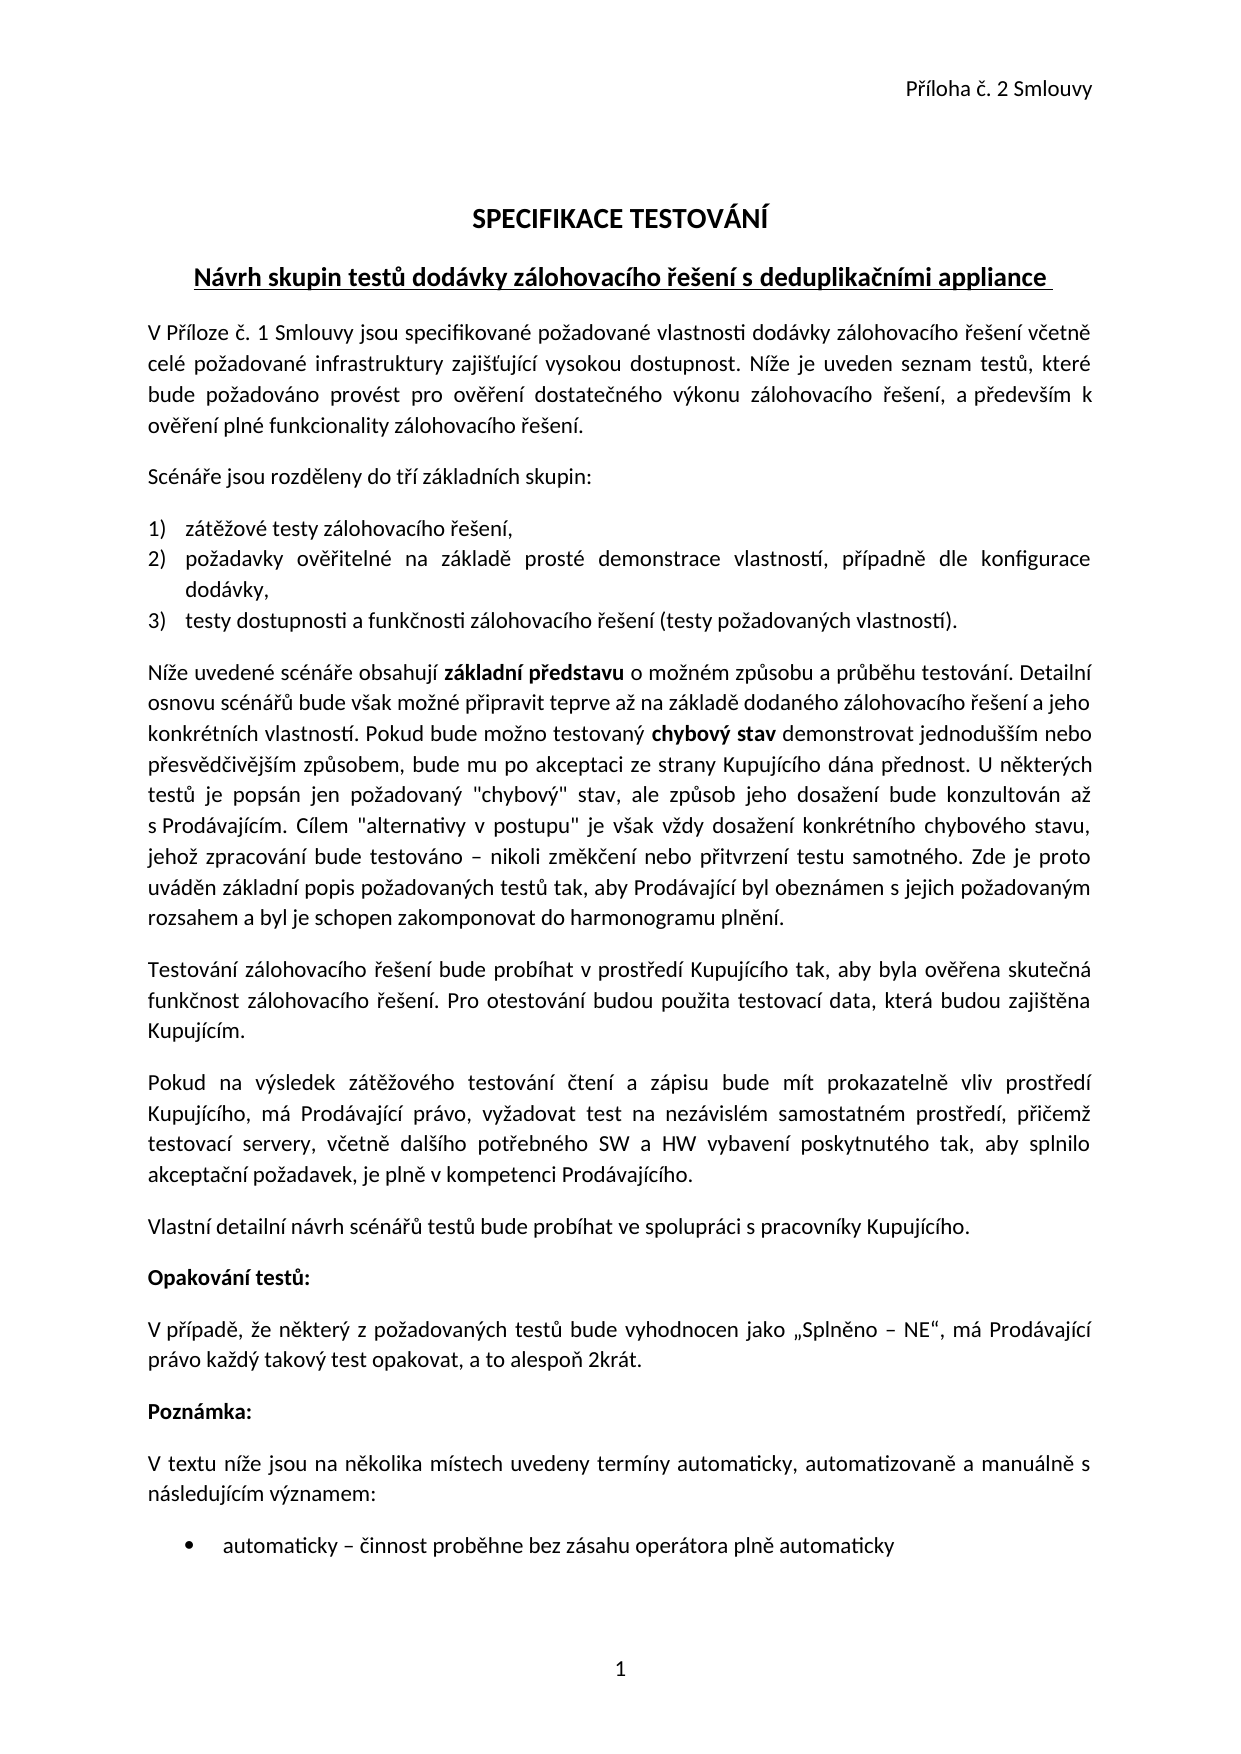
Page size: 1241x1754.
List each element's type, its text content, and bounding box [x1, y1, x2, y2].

text Pokud na výsledek zátěžového testování čtení a zápisu bude mít prokazatelně vliv prostředí Kupujícího, má Prodávající právo, vyžadovat test na nezávislém samostatném prostředí, přičemž testovací servery, včetně dalšího potřebného SW a HW vybavení poskytnutého tak, aby splnilo akceptační požadavek, je plně v kompetenci Prodávajícího. [148, 1068, 1092, 1188]
list zátěžové testy zálohovacího řešení, [148, 514, 1092, 542]
text Testování zálohovacího řešení bude probíhat v prostředí Kupujícího tak, aby byla ověřena skutečná funkčnost zálohovacího řešení. Pro otestování budou použita testovací data, která budou zajištěna Kupujícím. [148, 955, 1092, 1044]
text V případě, že některý z požadovaných testů bude vyhodnocen jako „Splněno – NE“, má Prodávající právo každý takový test opakovat, a to alespoň 2krát. [148, 1315, 1092, 1374]
text Návrh skupin testů dodávky zálohovacího řešení s deduplikačními appliance [148, 261, 1092, 293]
text Scénáře jsou rozděleny do tří základních skupin: [148, 462, 1092, 490]
list automaticky – činnost proběhne bez zásahu operátora plně automaticky [185, 1531, 1092, 1559]
text V textu níže jsou na několika místech uvedeny termíny automaticky, automatizovaně a manuálně s následujícím významem: [148, 1449, 1092, 1507]
text Vlastní detailní návrh scénářů testů bude probíhat ve spolupráci s pracovníky Kupujícího. [148, 1212, 1092, 1240]
text Poznámka: [148, 1397, 1092, 1425]
text Níže uvedené scénáře obsahují základní představu o možném způsobu a průběhu testování. Detailní osnovu scénářů bude však možné připravit teprve až na základě dodaného zálohovacího řešení a jeho konkrétních vlastností. Pokud bude možno testovaný chybový stav demonstrovat jednodušším nebo přesvědčivějším způsobem, bude mu po akceptaci ze strany Kupujícího dána přednost. U některých testů je popsán jen požadovaný "chybový" stav, ale způsob jeho dosažení bude konzultován až s Prodávajícím. Cílem "alternativy v postupu" je však vždy dosažení konkrétního chybového stavu, jehož zpracování bude testováno – nikoli změkčení nebo přitvrzení testu samotného. Zde je proto uváděn základní popis požadovaných testů tak, aby Prodávající byl obeznámen s jejich požadovaným rozsahem a byl je schopen zakomponovat do harmonogramu plnění. [148, 658, 1092, 931]
list požadavky ověřitelné na základě prosté demonstrace vlastností, případně dle konfigurace dodávky, [148, 544, 1092, 603]
text V Příloze č. 1 Smlouvy jsou specifikované požadované vlastnosti dodávky zálohovacího řešení včetně celé požadované infrastruktury zajišťující vysokou dostupnost. Níže je uveden seznam testů, které bude požadováno provést pro ověření dostatečného výkonu zálohovacího řešení, a především k ověření plné funkcionality zálohovacího řešení. [148, 318, 1092, 439]
text SPECIFIKACE TESTOVÁNÍ [148, 200, 1092, 236]
text Opakování testů: [148, 1263, 1092, 1291]
list testy dostupnosti a funkčnosti zálohovacího řešení (testy požadovaných vlastností). [148, 606, 1092, 634]
